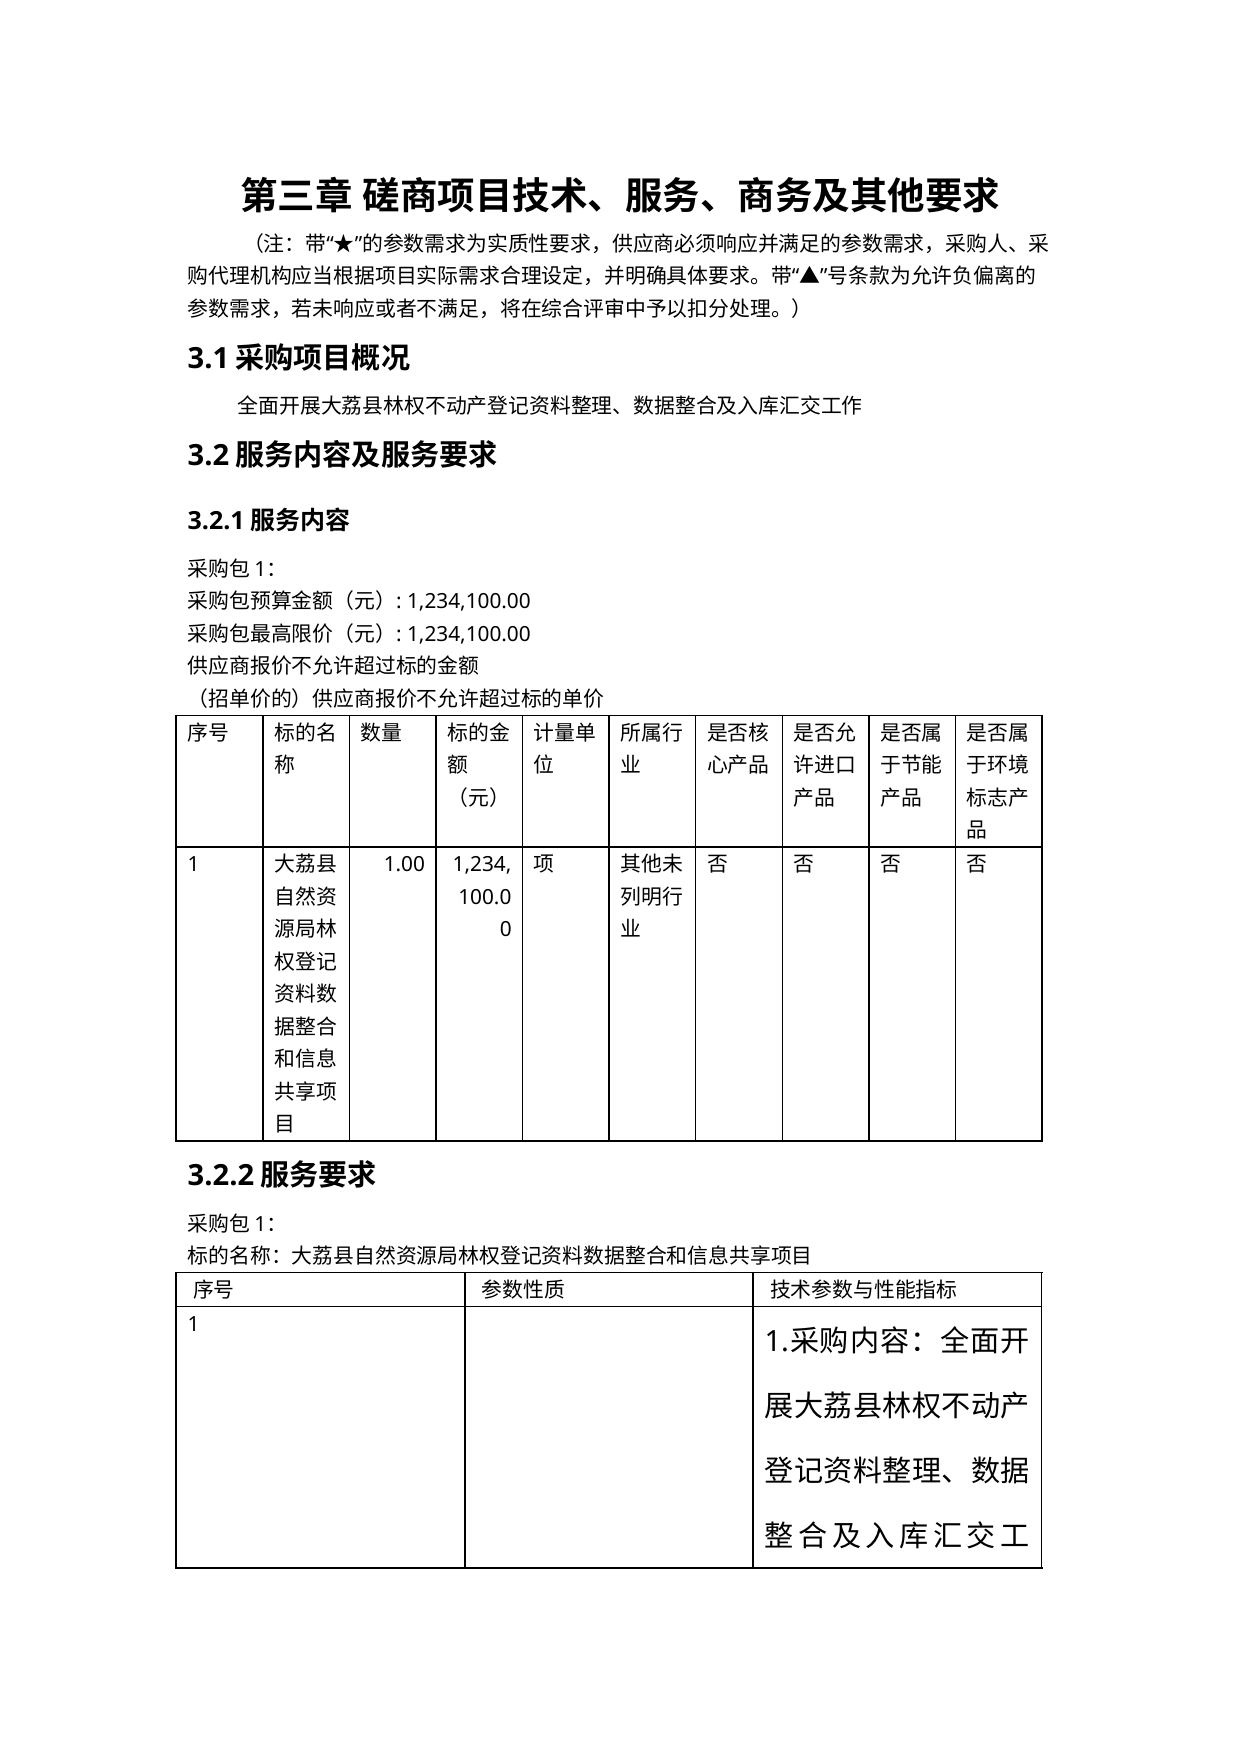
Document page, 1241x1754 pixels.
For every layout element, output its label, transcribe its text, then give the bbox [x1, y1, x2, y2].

table_cell 项 [523, 848, 608, 1140]
text （招单价的）供应商报价不允许超过标的单价 [187, 682, 1053, 714]
table_header 序号 [177, 716, 262, 846]
table_header 技术参数与性能指标 [754, 1273, 1041, 1306]
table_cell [754, 1307, 1041, 1567]
table_header 所属行业 [610, 716, 695, 846]
table_cell [466, 1307, 752, 1567]
table_header 是否属于节能产品 [870, 716, 955, 846]
table_cell 1,234,100.00 [437, 848, 522, 1140]
text 采购包1： [187, 1207, 1053, 1239]
table_cell 否 [783, 848, 868, 1140]
text （注：带“★”的参数需求为实质性要求，供应商必须响应并满足的参数需求，采购人、采购代理机构应当根据项目实际需求合理设定，并明确具体要求。带“▲”号条款为允许负偏离的参数需求，若未响应或者不满足，将在综合评审中予以扣分处理。） [187, 227, 1053, 324]
table_cell 其他未列明行业 [610, 848, 695, 1140]
table_header 是否允许进口产品 [783, 716, 868, 846]
table_header 数量 [350, 716, 435, 846]
text 3.1采购项目概况 [187, 324, 1053, 389]
table_header 是否核心产品 [696, 716, 782, 846]
table_header 计量单位 [523, 716, 608, 846]
text 全面开展大荔县林权不动产登记资料整理、数据整合及入库汇交工作 [187, 389, 1053, 422]
text 采购包预算金额（元）: 1,234,100.00 [187, 584, 1053, 617]
table_cell 1.00 [350, 848, 435, 1140]
text 供应商报价不允许超过标的金额 [187, 649, 1053, 682]
table_cell 1 [177, 848, 262, 1140]
table_header 标的名称 [264, 716, 349, 846]
table_cell 大荔县自然资源局林权登记资料数据整合和信息共享项目 [264, 848, 349, 1140]
table_cell 否 [870, 848, 955, 1140]
text 采购包1： [187, 552, 1053, 584]
table_header 是否属于环境标志产品 [956, 716, 1041, 846]
table_cell 否 [696, 848, 782, 1140]
text 标的名称：大荔县自然资源局林权登记资料数据整合和信息共享项目 [187, 1239, 1053, 1272]
table_header 序号 [177, 1273, 464, 1306]
table_header 参数性质 [466, 1273, 752, 1306]
table_cell 否 [956, 848, 1041, 1140]
text 3.2.2服务要求 [187, 1142, 1053, 1207]
text 采购包最高限价（元）: 1,234,100.00 [187, 617, 1053, 649]
text 3.2服务内容及服务要求 [187, 422, 1053, 487]
table_cell 1 [177, 1307, 464, 1567]
text 3.2.1服务内容 [187, 487, 1053, 552]
text 第三章 磋商项目技术、服务、商务及其他要求 [187, 162, 1053, 227]
table_header 标的金额 （元） [437, 716, 522, 846]
